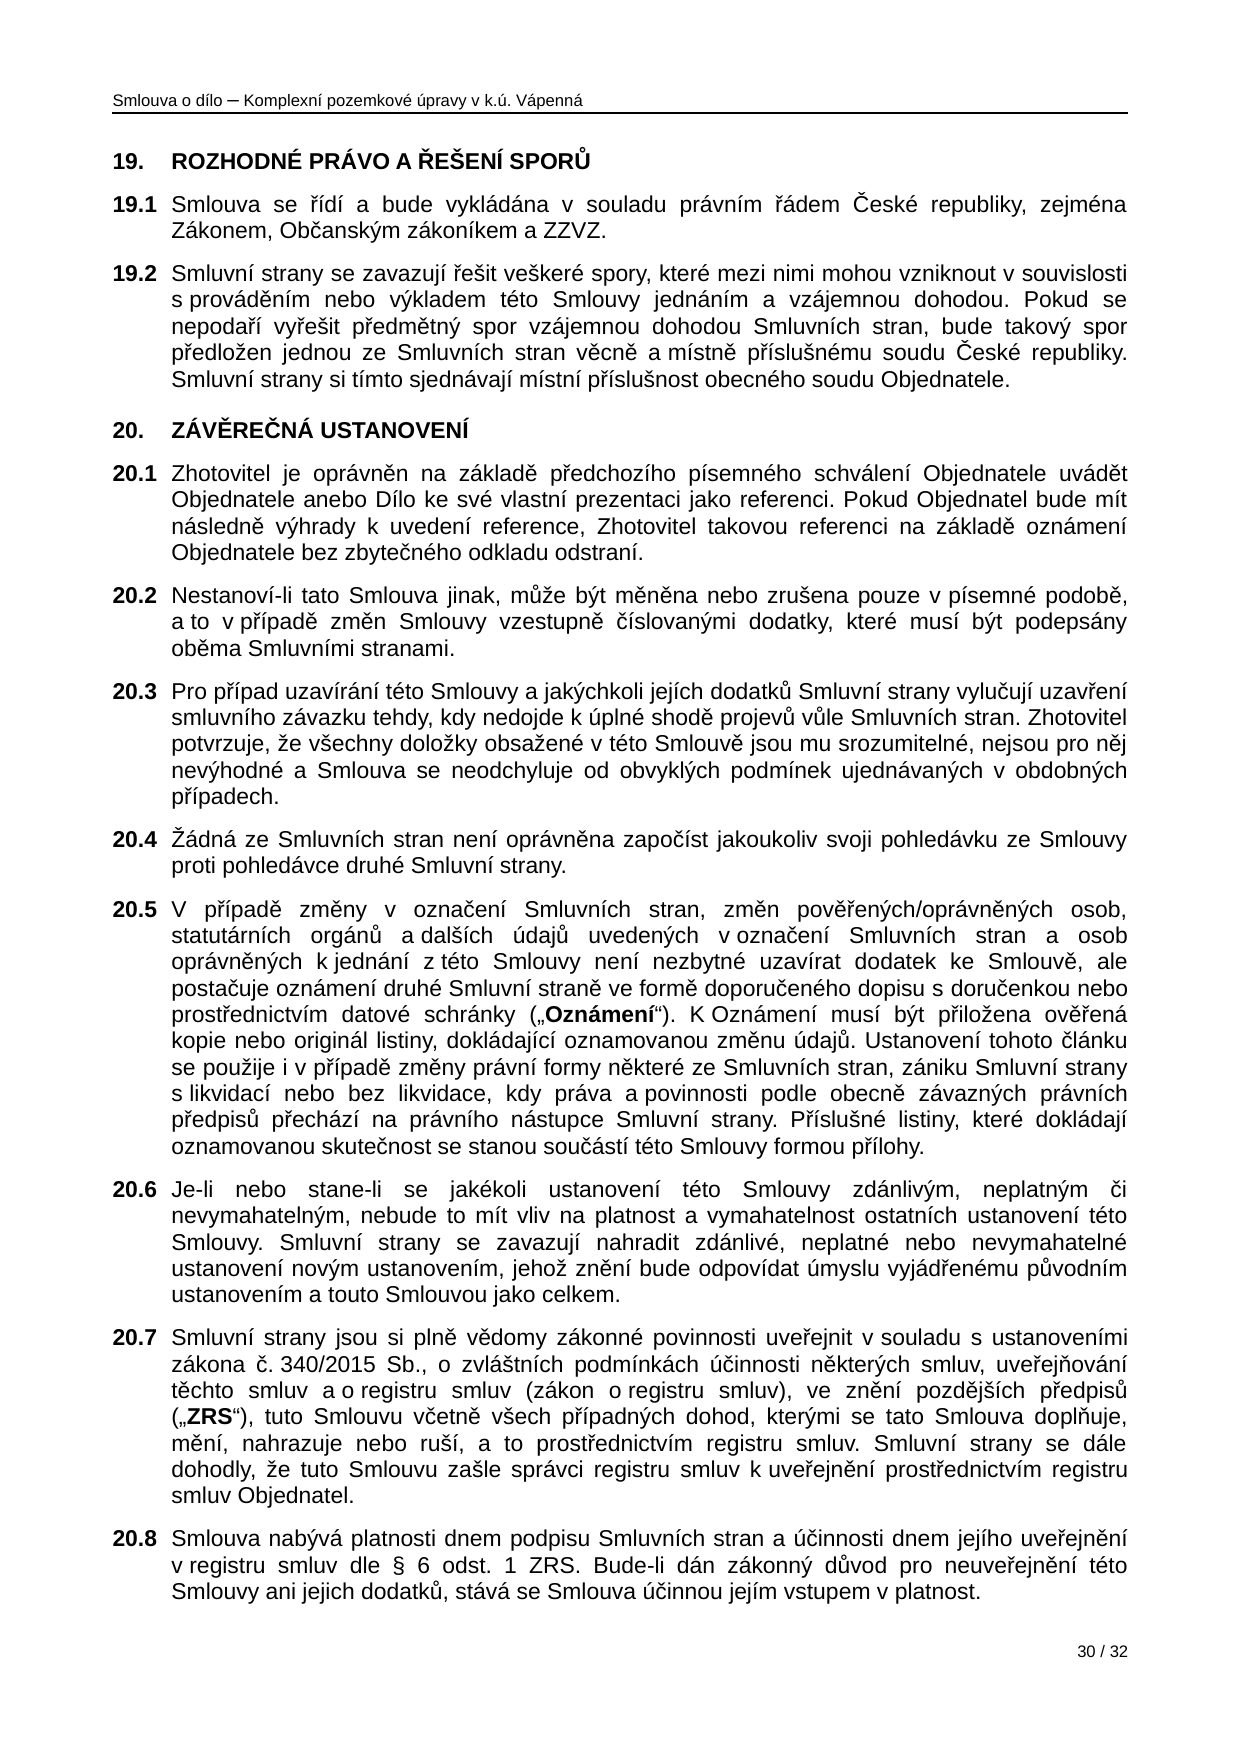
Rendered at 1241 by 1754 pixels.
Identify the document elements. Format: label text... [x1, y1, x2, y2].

text Smluvní strany jsou si plně vědomy zákonné povinnosti uveřejnit v souladu s ustanoveními zákona č. 340/2015 Sb., o zvláštních podmínkách účinnosti některých smluv, uveřejňování těchto smluv a o registru smluv (zákon o registru smluv), ve znění pozdějších předpisů („ZRS“), tuto Smlouvu včetně všech případných dohod, kterými se tato Smlouva doplňuje, mění, nahrazuje nebo ruší, a to prostřednictvím registru smluv. Smluvní strany se dále dohodly, že tuto Smlouvu zašle správci registru smluv k uveřejnění prostřednictvím registru smluv Objednatel. [112, 1324, 1128, 1509]
text Nestanoví-li tato Smlouva jinak, může být měněna nebo zrušena pouze v písemné podobě, a to v případě změn Smlouvy vzestupně číslovanými dodatky, které musí být podepsány oběma Smluvními stranami. [112, 582, 1128, 661]
text Rozhodné právo a řešení sporů [112, 148, 1128, 174]
text Žádná ze Smluvních stran není oprávněna započíst jakoukoliv svoji pohledávku ze Smlouvy proti pohledávce druhé Smluvní strany. [112, 826, 1128, 879]
text Pro případ uzavírání této Smlouvy a jakýchkoli jejích dodatků Smluvní strany vylučují uzavření smluvního závazku tehdy, kdy nedojde k úplné shodě projevů vůle Smluvních stran. Zhotovitel potvrzuje, že všechny doložky obsažené v této Smlouvě jsou mu srozumitelné, nejsou pro něj nevýhodné a Smlouva se neodchyluje od obvyklých podmínek ujednávaných v obdobných případech. [112, 678, 1128, 809]
text V případě změny v označení Smluvních stran, změn pověřených/oprávněných osob, statutárních orgánů a dalších údajů uvedených v označení Smluvních stran a osob oprávněných k jednání z této Smlouvy není nezbytné uzavírat dodatek ke Smlouvě, ale postačuje oznámení druhé Smluvní straně ve formě doporučeného dopisu s doručenkou nebo prostřednictvím datové schránky („Oznámení“). K Oznámení musí být přiložena ověřená kopie nebo originál listiny, dokládající oznamovanou změnu údajů. Ustanovení tohoto článku se použije i v případě změny právní formy některé ze Smluvních stran, zániku Smluvní strany s likvidací nebo bez likvidace, kdy práva a povinnosti podle obecně závazných právních předpisů přechází na právního nástupce Smluvní strany. Příslušné listiny, které dokládají oznamovanou skutečnost se stanou součástí této Smlouvy formou přílohy. [112, 896, 1128, 1159]
text Závěrečná ustanovení [112, 417, 1128, 443]
text Smlouva nabývá platnosti dnem podpisu Smluvních stran a účinnosti dnem jejího uveřejnění v registru smluv dle § 6 odst. 1 ZRS. Bude-li dán zákonný důvod pro neuveřejnění této Smlouvy ani jejich dodatků, stává se Smlouva účinnou jejím vstupem v platnost. [112, 1525, 1128, 1604]
text Zhotovitel je oprávněn na základě předchozího písemného schválení Objednatele uvádět Objednatele anebo Dílo ke své vlastní prezentaci jako referenci. Pokud Objednatel bude mít následně výhrady k uvedení reference, Zhotovitel takovou referenci na základě oznámení Objednatele bez zbytečného odkladu odstraní. [112, 460, 1128, 565]
text Smlouva se řídí a bude vykládána v souladu právním řádem České republiky, zejména Zákonem, Občanským zákoníkem a ZZVZ. [112, 191, 1128, 243]
text Je-li nebo stane-li se jakékoli ustanovení této Smlouvy zdánlivým, neplatným či nevymahatelným, nebude to mít vliv na platnost a vymahatelnost ostatních ustanovení této Smlouvy. Smluvní strany se zavazují nahradit zdánlivé, neplatné nebo nevymahatelné ustanovení novým ustanovením, jehož znění bude odpovídat úmyslu vyjádřenému původním ustanovením a touto Smlouvou jako celkem. [112, 1176, 1128, 1307]
text Smluvní strany se zavazují řešit veškeré spory, které mezi nimi mohou vzniknout v souvislosti s prováděním nebo výkladem této Smlouvy jednáním a vzájemnou dohodou. Pokud se nepodaří vyřešit předmětný spor vzájemnou dohodou Smluvních stran, bude takový spor předložen jednou ze Smluvních stran věcně a místně příslušnému soudu České republiky. Smluvní strany si tímto sjednávají místní příslušnost obecného soudu Objednatele. [112, 260, 1128, 392]
